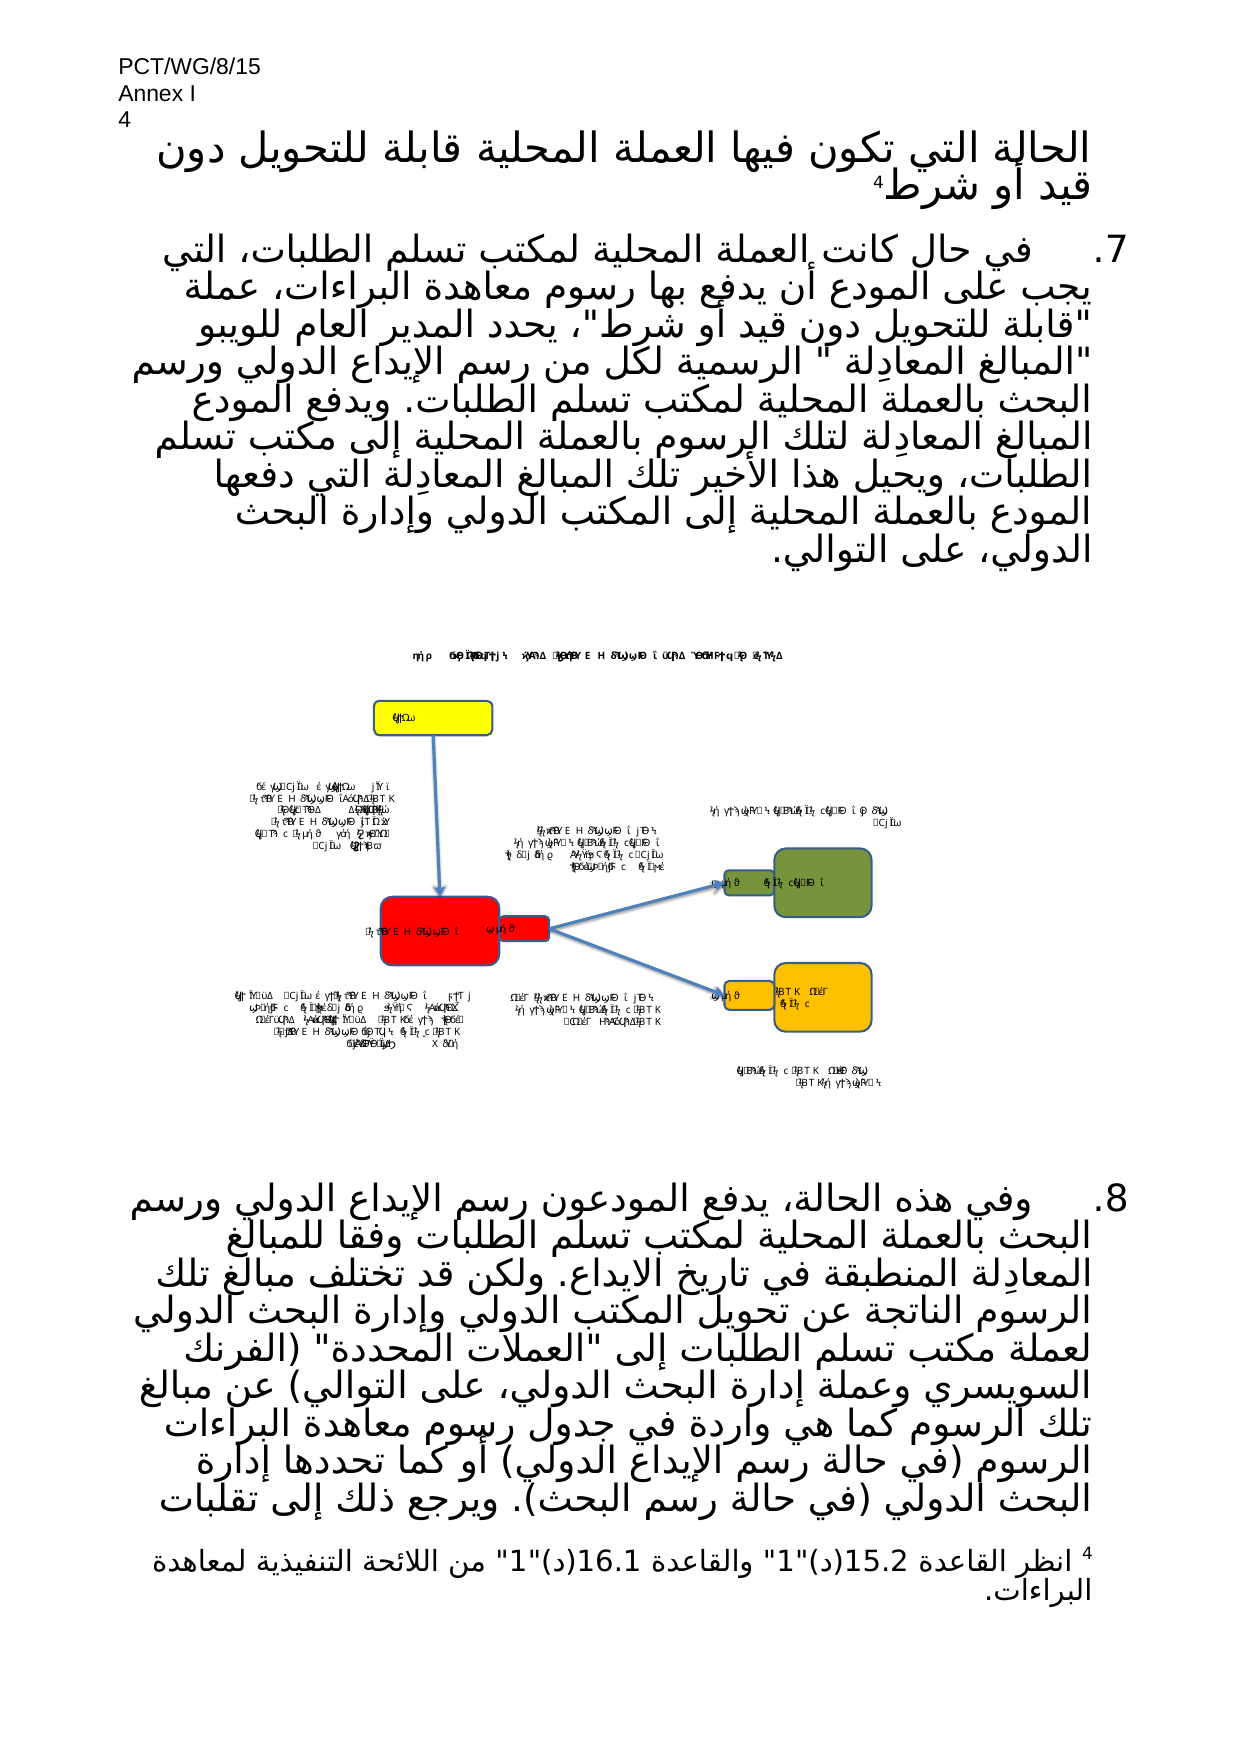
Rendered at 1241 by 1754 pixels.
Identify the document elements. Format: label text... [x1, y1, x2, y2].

list في حال كانت العملة المحلية لمكتب تسلم الطلبات، التي يجب على المودع أن يدفع بها رسوم معاهدة البراءات، عملة "قابلة للتحويل دون قيد أو شرط"، يحدد المدير العام للويبو "المبالغ المعادِلة " الرسمية لكل من رسم الإيداع الدولي ورسم البحث بالعملة المحلية لمكتب تسلم الطلبات. ويدفع المودع المبالغ المعادِلة لتلك الرسوم بالعملة المحلية إلى مكتب تسلم الطلبات، ويحيل هذا الأخير تلك المبالغ المعادِلة التي دفعها المودع بالعملة المحلية إلى المكتب الدولي وإدارة البحث الدولي، على التوالي. [118, 232, 1092, 570]
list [118, 1181, 1092, 1519]
text الحالة التي تكون فيها العملة المحلية قابلة للتحويل دون قيد أو شرط [118, 132, 1092, 207]
